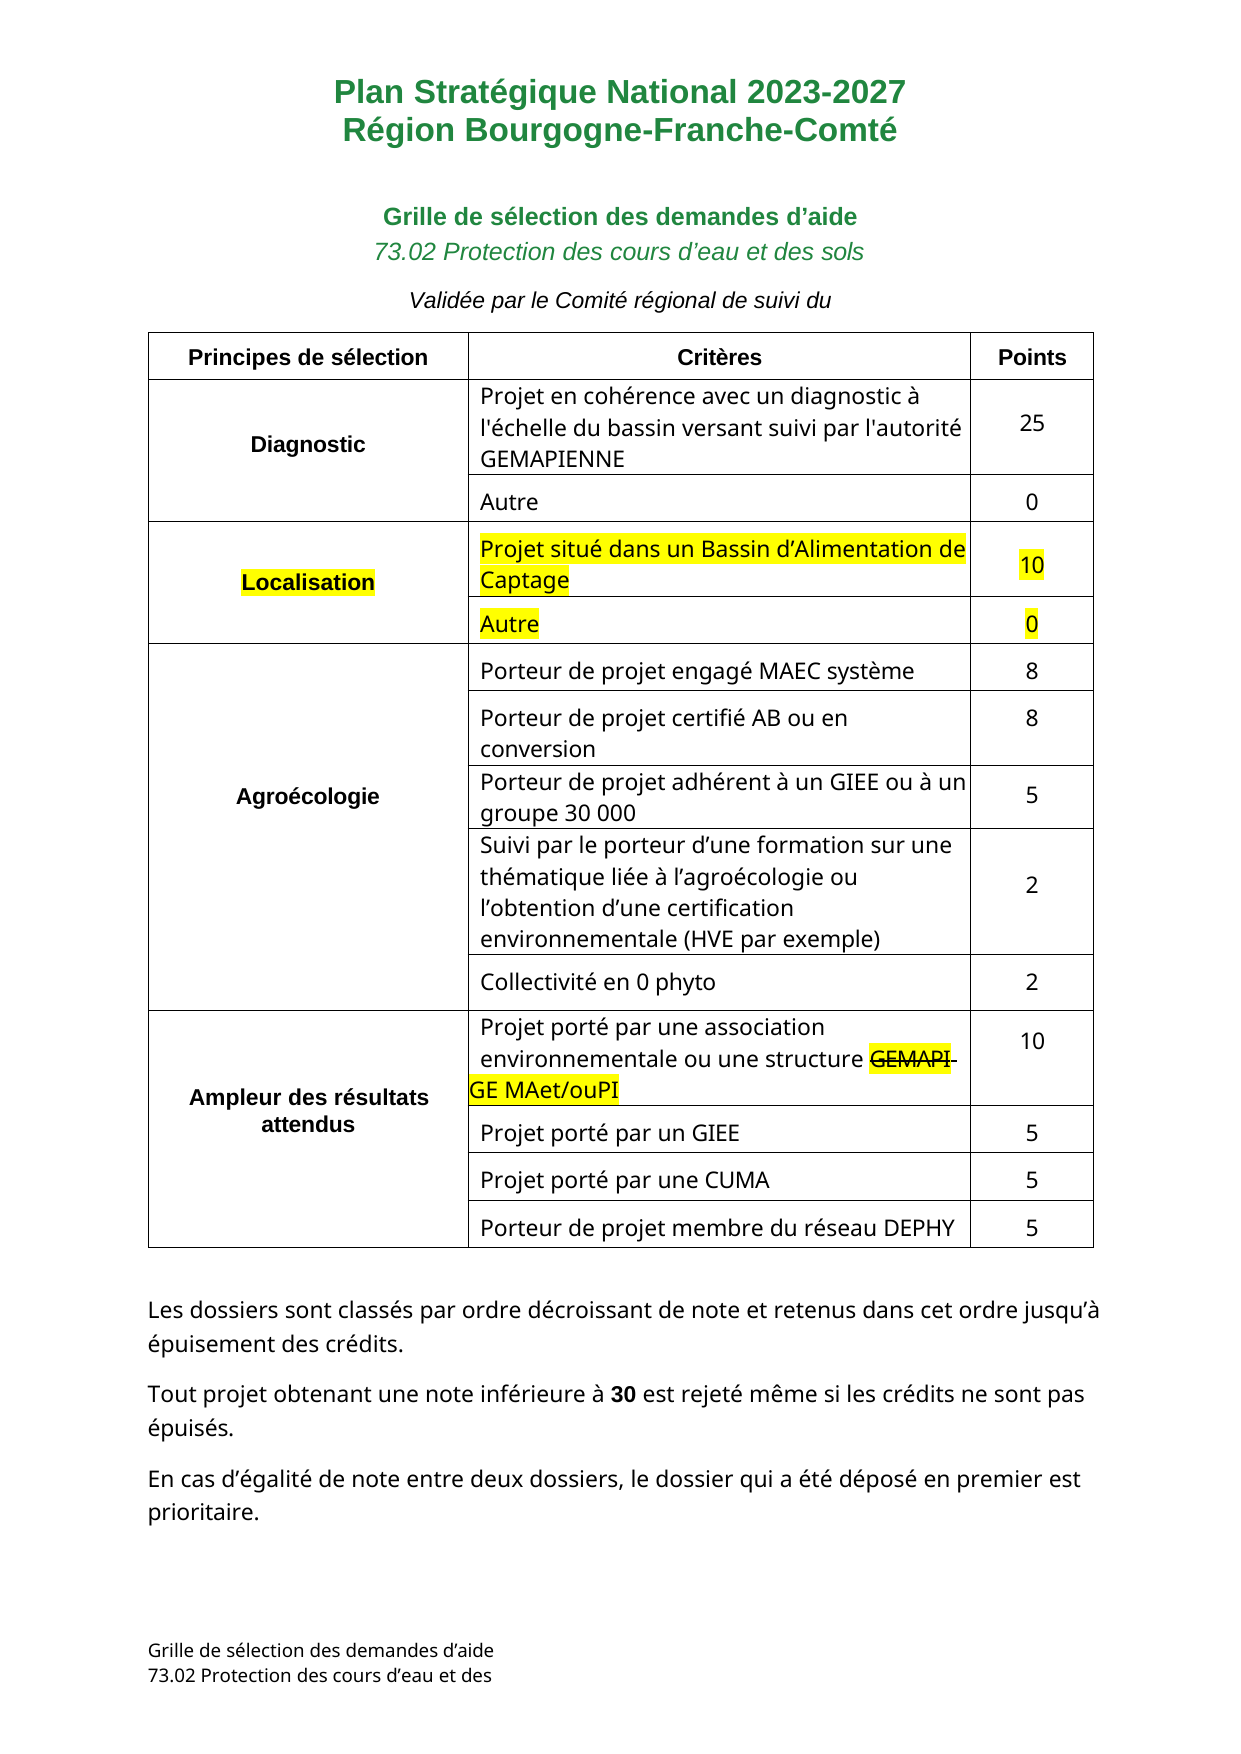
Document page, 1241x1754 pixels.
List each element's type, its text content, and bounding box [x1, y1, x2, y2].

table_cell 2 [971, 955, 1093, 1010]
text 73.02 Protection des cours d’eau et des sols [133, 237, 1107, 266]
table_cell Autre [469, 475, 970, 521]
table_cell 10 [971, 1011, 1093, 1105]
table_cell 25 [971, 380, 1093, 474]
table_header Principes de sélection [149, 333, 468, 379]
table_cell 10 [971, 522, 1093, 596]
table_cell Suivi par le porteur d’une formation sur une thématique liée à l’agroécologie ou l’obtention d’une certification environnementale (HVE par exemple) [469, 829, 970, 954]
table_cell Ampleur des résultats attendus [149, 1011, 468, 1247]
table_cell Agroécologie [149, 644, 468, 1010]
table_cell Projet en cohérence avec un diagnostic à l'échelle du bassin versant suivi par l'autorité GEMAPIENNE [469, 380, 970, 474]
table_cell 5 [971, 1201, 1093, 1247]
text Grille de sélection des demandes d’aide [133, 202, 1107, 230]
title Plan Stratégique National 2023-2027 Région Bourgogne-Franche-Comté [334, 72, 1013, 149]
table_cell 5 [971, 1153, 1093, 1199]
table_cell 5 [971, 766, 1093, 828]
table_cell Porteur de projet membre du réseau DEPHY [469, 1201, 970, 1247]
table_cell Projet porté par une CUMA [469, 1153, 970, 1199]
table_cell Projet porté par une association environnementale ou une structure GEMAPI GE MAet/ouPI [469, 1011, 970, 1105]
text Les dossiers sont classés par ordre décroissant de note et retenus dans cet ordre jusqu’à épuisement des crédits. [147, 1294, 1106, 1359]
table_cell 0 [971, 597, 1093, 643]
table_cell Localisation [149, 522, 468, 643]
table_cell 0 [971, 475, 1093, 521]
table_cell Projet situé dans un Bassin d’Alimentation de Captage [469, 522, 970, 596]
table_cell 8 [971, 691, 1093, 764]
table_cell 8 [971, 644, 1093, 690]
table_header Critères [469, 333, 970, 379]
table_cell Autre [469, 597, 970, 643]
table_cell Porteur de projet engagé MAEC système [469, 644, 970, 690]
table_cell Porteur de projet adhérent à un GIEE ou à un groupe 30 000 [469, 766, 970, 828]
table_header Points [971, 333, 1093, 379]
text En cas d’égalité de note entre deux dossiers, le dossier qui a été déposé en premier est prioritaire. [147, 1462, 1106, 1527]
table_cell Diagnostic [149, 380, 468, 521]
table_cell 5 [971, 1106, 1093, 1152]
table_cell Projet porté par un GIEE [469, 1106, 970, 1152]
table_cell Collectivité en 0 phyto [469, 955, 970, 1010]
text Validée par le Comité régional de suivi du [133, 287, 1107, 314]
table_cell 2 [971, 829, 1093, 954]
text Tout projet obtenant une note inférieure à 30 est rejeté même si les crédits ne sont pas épuisés. [147, 1378, 1106, 1443]
table_cell Porteur de projet certifié AB ou en conversion [469, 691, 970, 764]
